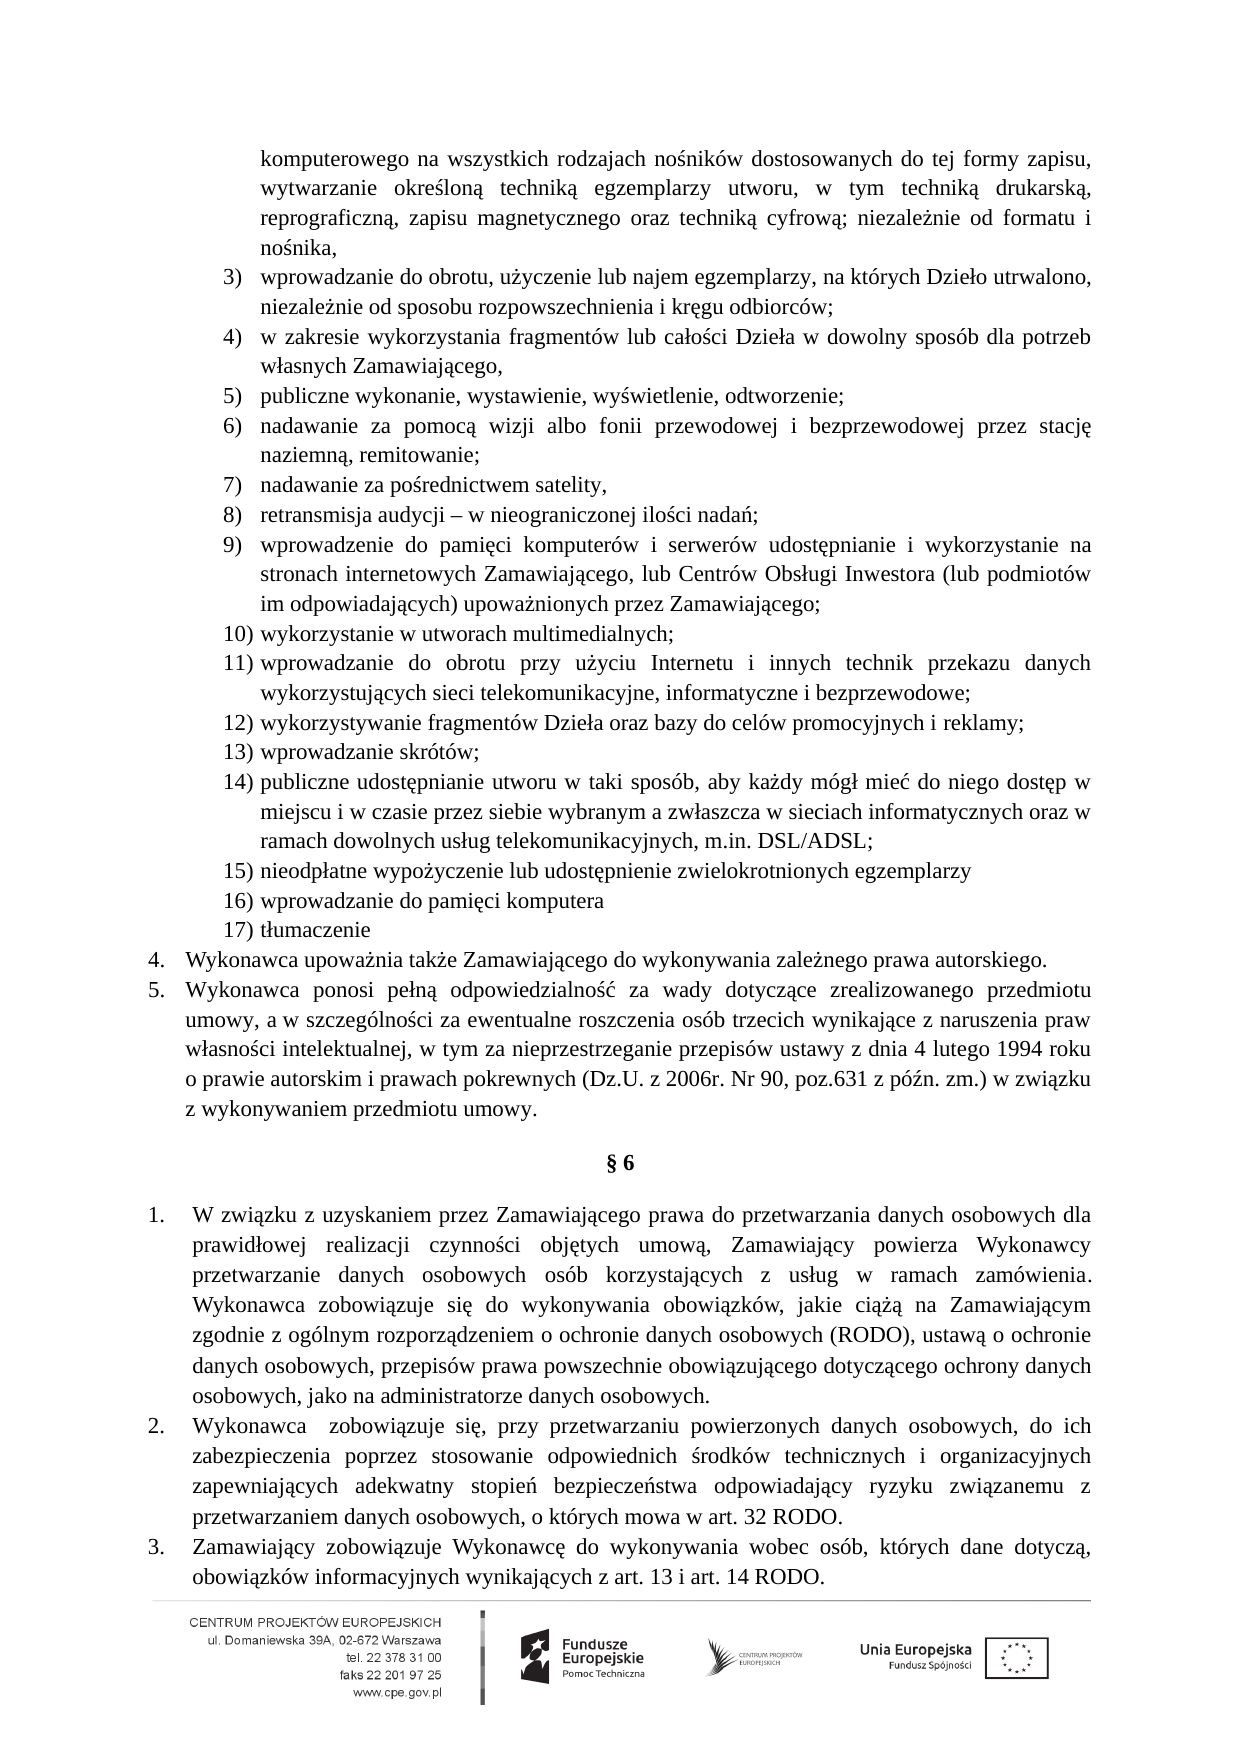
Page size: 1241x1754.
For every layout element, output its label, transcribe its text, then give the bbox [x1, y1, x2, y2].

list Wykonawca ponosi pełną odpowiedzialność za wady dotyczące zrealizowanego przedmiotu umowy, a w szczególności za ewentualne roszczenia osób trzecich wynikające z naruszenia praw własności intelektualnej, w tym za nieprzestrzeganie przepisów ustawy z dnia 4 lutego 1994 roku o prawie autorskim i prawach pokrewnych (Dz.U. z 2006r. Nr 90, poz.631 z późn. zm.) w związku z wykonywaniem przedmiotu umowy. [148, 976, 1093, 1121]
picture [147, 1595, 1096, 1710]
list wprowadzanie do obrotu przy użyciu Internetu i innych technik przekazu danych wykorzystujących sieci telekomunikacyjne, informatyczne i bezprzewodowe; [223, 649, 1093, 705]
list Wykonawca upoważnia także Zamawiającego do wykonywania zależnego prawa autorskiego. [148, 946, 1093, 973]
list wykorzystanie w utworach multimedialnych; [223, 620, 1093, 646]
list retransmisja audycji – w nieograniczonej ilości nadań; [223, 501, 1093, 527]
list w zakresie wykorzystania fragmentów lub całości Dzieła w dowolny sposób dla potrzeb własnych Zamawiającego, [223, 323, 1093, 379]
list W związku z uzyskaniem przez Zamawiającego prawa do przetwarzania danych osobowych dla prawidłowej realizacji czynności objętych umową, Zamawiający powierza Wykonawcy przetwarzanie danych osobowych osób korzystających z usług w ramach zamówienia. Wykonawca zobowiązuje się do wykonywania obowiązków, jakie ciążą na Zamawiającym zgodnie z ogólnym rozporządzeniem o ochronie danych osobowych (RODO), ustawą o ochronie danych osobowych, przepisów prawa powszechnie obowiązującego dotyczącego ochrony danych osobowych, jako na administratorze danych osobowych. [148, 1201, 1093, 1408]
list nadawanie za pośrednictwem satelity, [223, 471, 1093, 498]
list tłumaczenie [223, 917, 1093, 943]
list Zamawiający zobowiązuje Wykonawcę do wykonywania wobec osób, których dane dotyczą, obowiązków informacyjnych wynikających z art. 13 i art. 14 RODO. [148, 1533, 1093, 1589]
list Wykonawca zobowiązuje się, przy przetwarzaniu powierzonych danych osobowych, do ich zabezpieczenia poprzez stosowanie odpowiednich środków technicznych i organizacyjnych zapewniających adekwatny stopień bezpieczeństwa odpowiadający ryzyku związanemu z przetwarzaniem danych osobowych, o których mowa w art. 32 RODO. [148, 1412, 1093, 1529]
list publiczne udostępnianie utworu w taki sposób, aby każdy mógł mieć do niego dostęp w miejscu i w czasie przez siebie wybranym a zwłaszcza w sieciach informatycznych oraz w ramach dowolnych usług telekomunikacyjnych, m.in. DSL/ADSL; [223, 768, 1093, 854]
list nieodpłatne wypożyczenie lub udostępnienie zwielokrotnionych egzemplarzy [223, 857, 1093, 883]
list wprowadzanie do pamięci komputera [223, 887, 1093, 913]
text § 6 [148, 1149, 1093, 1176]
list wprowadzanie skrótów; [223, 738, 1093, 765]
list wprowadzanie do obrotu, użyczenie lub najem egzemplarzy, na których Dzieło utrwalono, niezależnie od sposobu rozpowszechnienia i kręgu odbiorców; [223, 263, 1093, 319]
list wprowadzenie do pamięci komputerów i serwerów udostępnianie i wykorzystanie na stronach internetowych Zamawiającego, lub Centrów Obsługi Inwestora (lub podmiotów im odpowiadających) upoważnionych przez Zamawiającego; [223, 531, 1093, 616]
list nadawanie za pomocą wizji albo fonii przewodowej i bezprzewodowej przez stację naziemną, remitowanie; [223, 412, 1093, 468]
list publiczne wykonanie, wystawienie, wyświetlenie, odtworzenie; [223, 382, 1093, 408]
list wykorzystywanie fragmentów Dzieła oraz bazy do celów promocyjnych i reklamy; [223, 709, 1093, 735]
